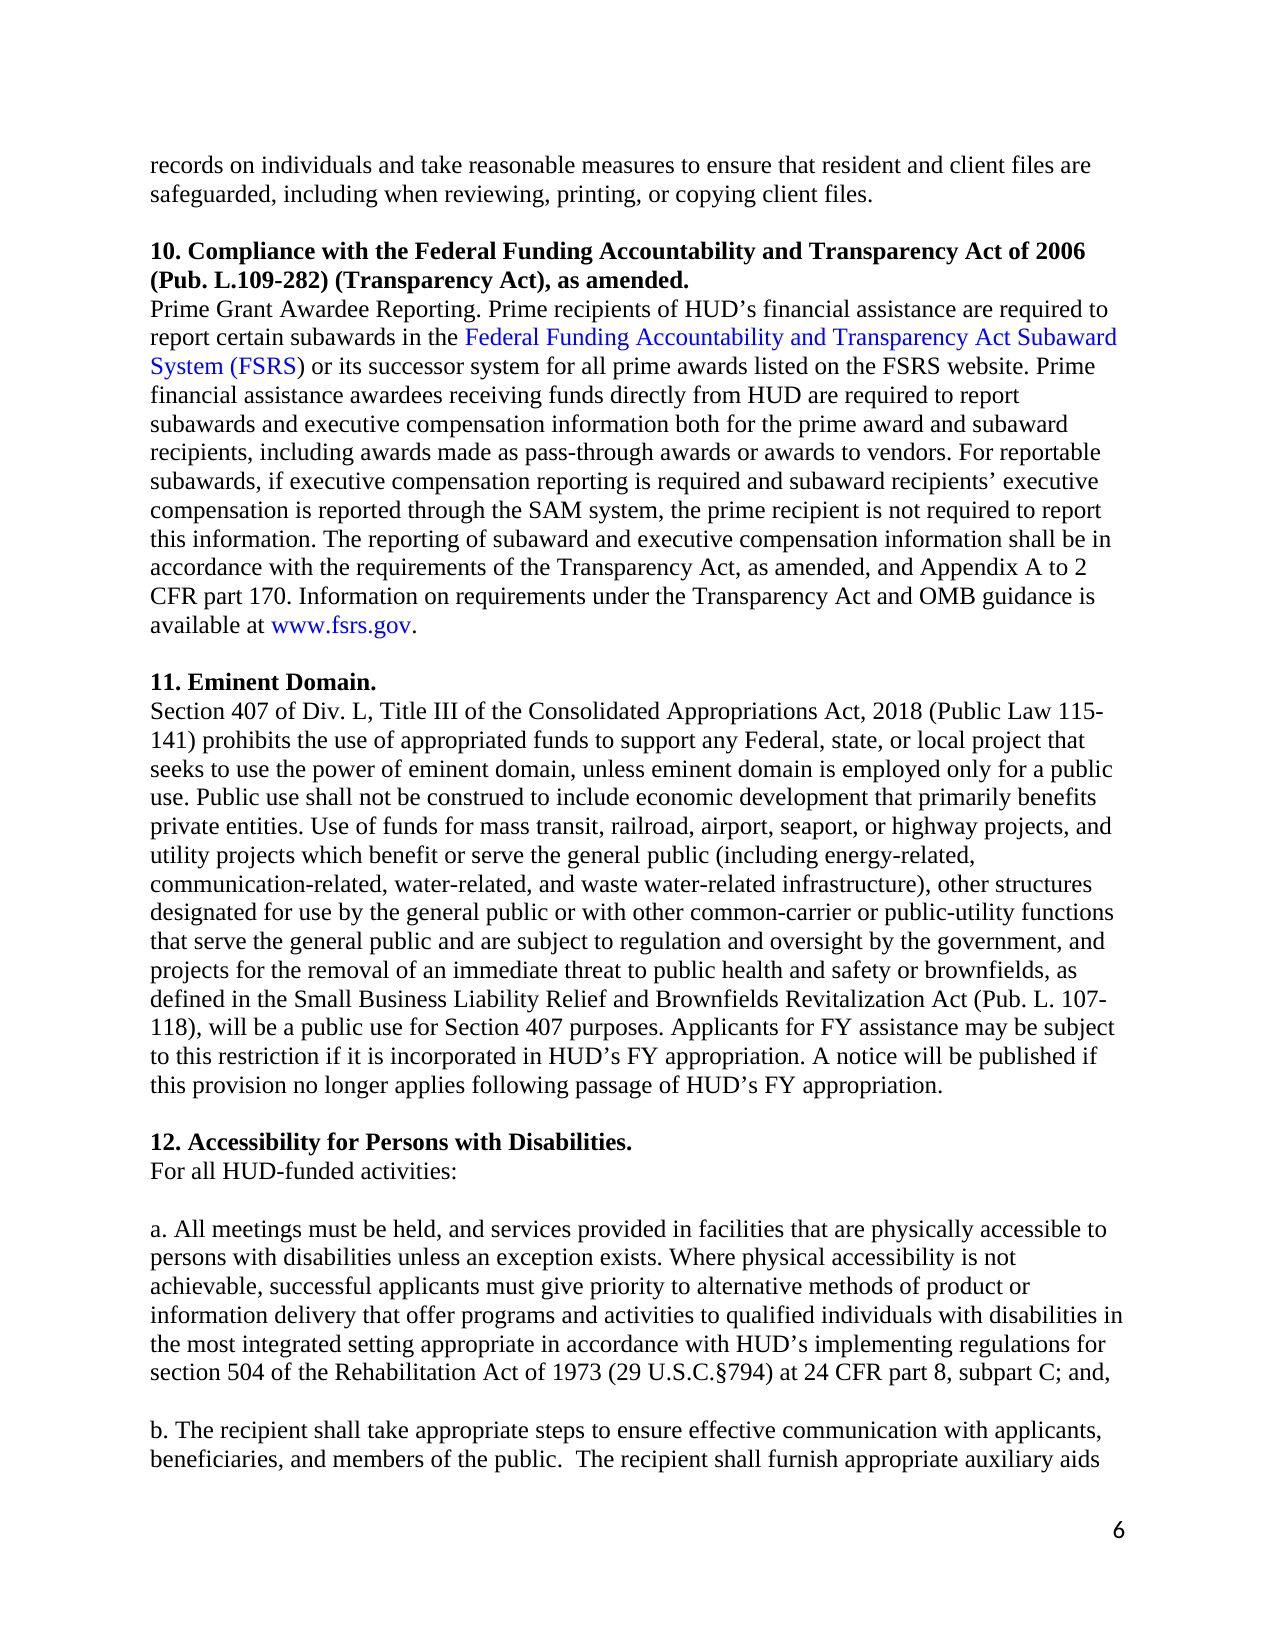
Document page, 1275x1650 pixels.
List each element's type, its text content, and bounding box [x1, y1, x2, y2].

text Section 407 of Div. L, Title III of the Consolidated Appropriations Act, 2018 (Public Law 115-141) prohibits the use of appropriated funds to support any Federal, state, or local project that seeks to use the power of eminent domain, unless eminent domain is employed only for a public use. Public use shall not be construed to include economic development that primarily benefits private entities. Use of funds for mass transit, railroad, airport, seaport, or highway projects, and utility projects which benefit or serve the general public (including energy-related, communication-related, water-related, and waste water-related infrastructure), other structures designated for use by the general public or with other common-carrier or public-utility functions that serve the general public and are subject to regulation and oversight by the government, and projects for the removal of an immediate threat to public health and safety or brownfields, as defined in the Small Business Liability Relief and Brownfields Revitalization Act (Pub. L. 107-118), will be a public use for Section 407 purposes. Applicants for FY assistance may be subject to this restriction if it is incorporated in HUD’s FY appropriation. A notice will be published if this provision no longer applies following passage of HUD’s FY appropriation. [150, 696, 1125, 1099]
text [150, 150, 1125, 207]
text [150, 1415, 1125, 1472]
text For all HUD-funded activities: [150, 1156, 1125, 1185]
text 11. Eminent Domain. [150, 667, 1125, 696]
text Prime Grant Awardee Reporting. Prime recipients of HUD’s financial assistance are required to report certain subawards in the Federal Funding Accountability and Transparency Act Subaward System (FSRS) or its successor system for all prime awards listed on the FSRS website. Prime financial assistance awardees receiving funds directly from HUD are required to report subawards and executive compensation information both for the prime award and subaward recipients, including awards made as pass-through awards or awards to vendors. For reportable subawards, if executive compensation reporting is required and subaward recipients’ executive compensation is reported through the SAM system, the prime recipient is not required to report this information. The reporting of subaward and executive compensation information shall be in accordance with the requirements of the Transparency Act, as amended, and Appendix A to 2 CFR part 170. Information on requirements under the Transparency Act and OMB guidance is available at www.fsrs.gov. [150, 294, 1125, 639]
text 12. Accessibility for Persons with Disabilities. [150, 1127, 1125, 1156]
text 10. Compliance with the Federal Funding Accountability and Transparency Act of 2006 (Pub. L.109-282) (Transparency Act), as amended. [150, 236, 1125, 294]
text a. All meetings must be held, and services provided in facilities that are physically accessible to persons with disabilities unless an exception exists. Where physical accessibility is not achievable, successful applicants must give priority to alternative methods of product or information delivery that offer programs and activities to qualified individuals with disabilities in the most integrated setting appropriate in accordance with HUD’s implementing regulations for section 504 of the Rehabilitation Act of 1973 (29 U.S.C.§794) at 24 CFR part 8, subpart C; and, [150, 1214, 1125, 1386]
